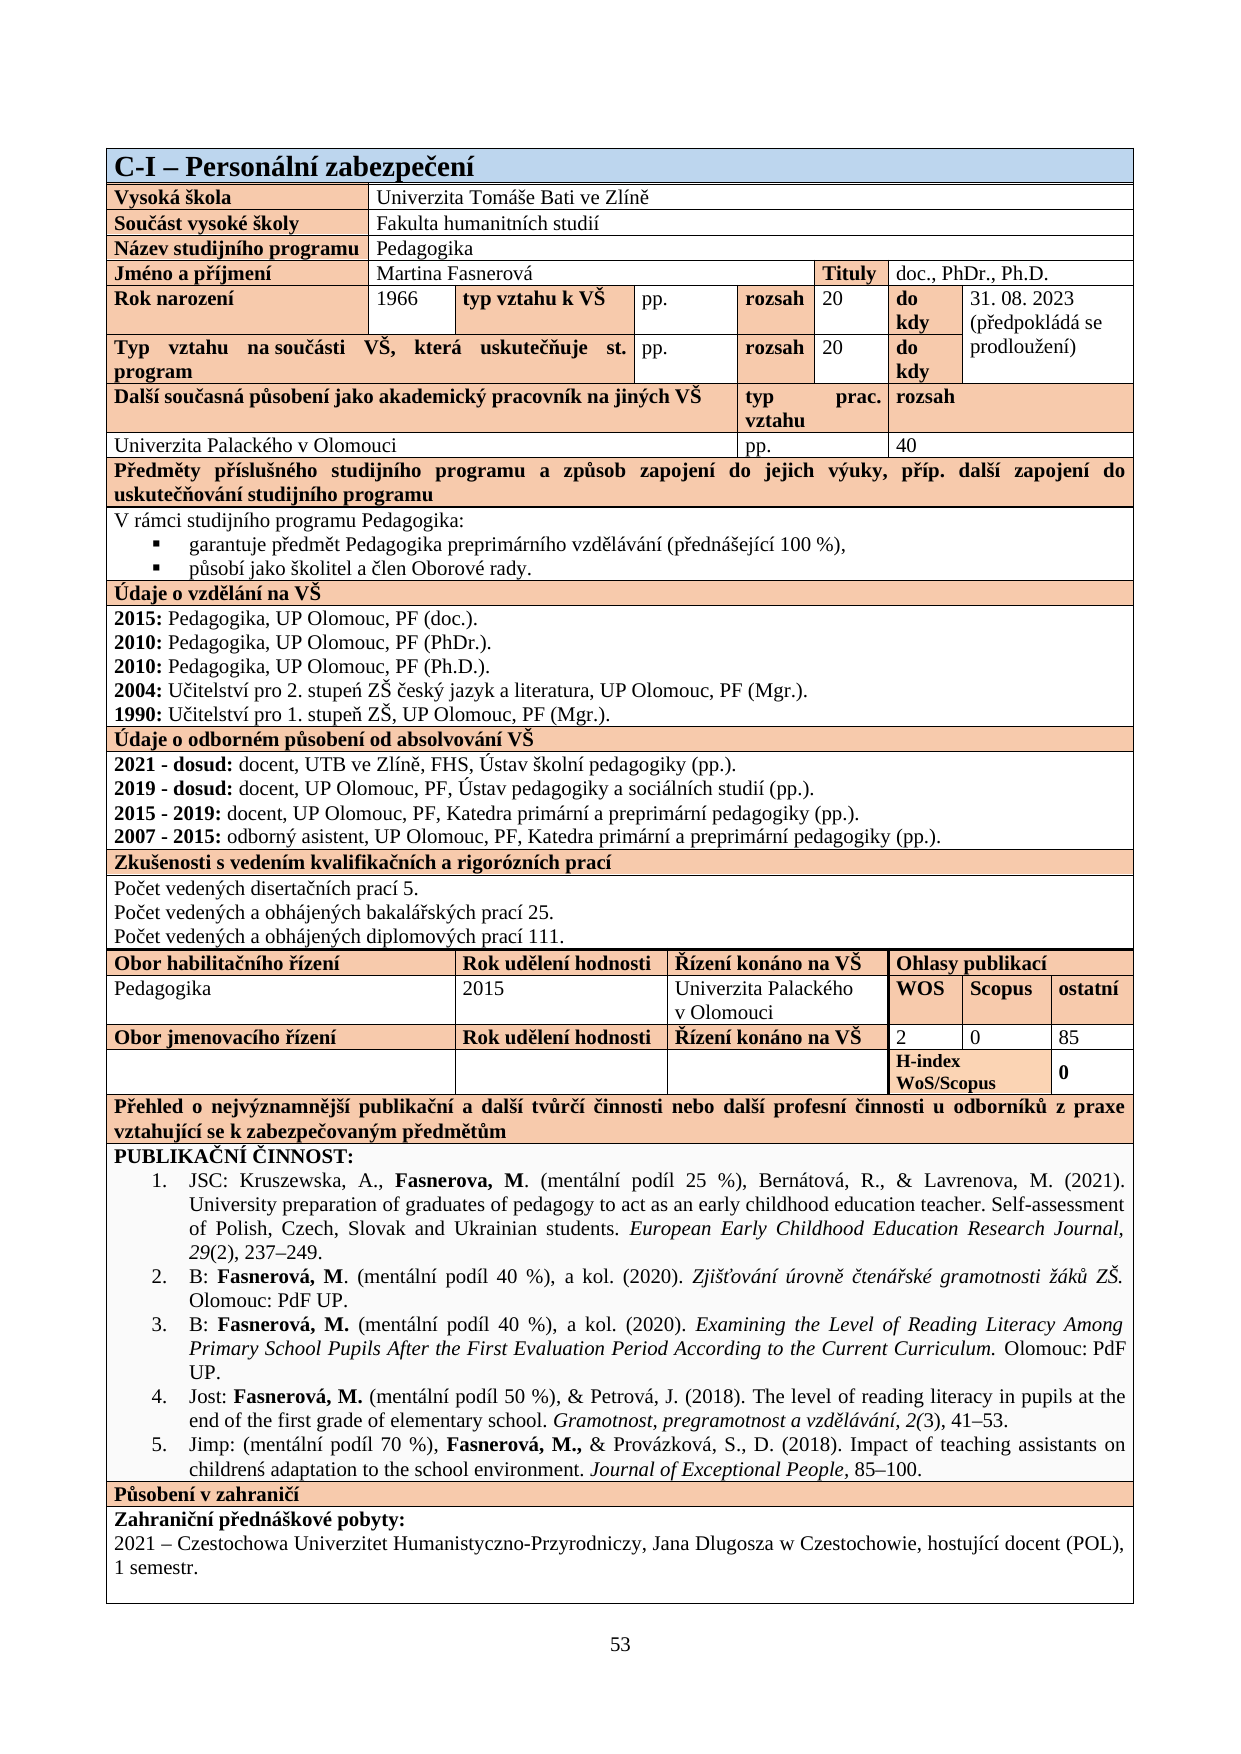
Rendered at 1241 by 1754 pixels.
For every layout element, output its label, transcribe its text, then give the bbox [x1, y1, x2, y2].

table_cell Rok narození [107, 286, 368, 334]
table_cell 20 [815, 286, 888, 334]
table_cell do kdy [889, 335, 962, 383]
table_cell Tituly [815, 261, 888, 285]
table_cell 0 [1052, 1050, 1133, 1093]
table_cell rozsah [889, 384, 1133, 432]
table_cell pp. [635, 286, 737, 334]
table_cell 1966 [369, 286, 455, 334]
table_cell Univerzita Palackého v Olomouci [668, 976, 887, 1024]
table_cell pp. [635, 335, 737, 383]
table_cell [456, 1050, 667, 1093]
table_cell 2015 [456, 976, 667, 1024]
table_cell Rok udělení hodnosti [456, 951, 667, 975]
table_cell pp. [738, 433, 888, 457]
table_cell doc., PhDr., Ph.D. [889, 261, 1133, 285]
table_cell Vysoká škola [107, 185, 368, 209]
table_cell rozsah [738, 286, 814, 334]
table_cell 31. 08. 2023 (předpokládá se prodloužení) [963, 286, 1133, 383]
table_cell rozsah [738, 335, 814, 383]
table_cell Působení v zahraničí [107, 1482, 1133, 1506]
table_cell Počet vedených disertačních prací 5. Počet vedených a obhájených bakalářských prací 25. Počet vedených a obhájených diplomových prací 111. [107, 876, 1133, 948]
table_cell ostatní [1052, 976, 1133, 1024]
table_cell 0 [963, 1025, 1051, 1049]
table_cell typ vztahu k VŠ [456, 286, 634, 334]
table_cell Rok udělení hodnosti [456, 1025, 667, 1049]
table_cell Univerzita Tomáše Bati ve Zlíně [369, 185, 1133, 209]
table_cell Pedagogika [107, 976, 455, 1024]
table_cell Součást vysoké školy [107, 210, 368, 234]
table_cell Zahraniční přednáškové pobyty: 2021 – Czestochowa Univerzitet Humanistyczno-Przyrodniczy, Jana Dlugosza w Czestochowie, hostující docent (POL), 1 semestr. [107, 1507, 1133, 1603]
table_cell 2 [890, 1025, 962, 1049]
table_cell Údaje o vzdělání na VŠ [107, 581, 1133, 605]
table_cell Publikační činnost: JSC: Kruszewska, A., Fasnerova, M. (mentální podíl 25 %), Bernátová, R., & Lavrenova, M. (2021). University preparation of graduates of pedagogy to act as an early childhood education teacher. Self-assessment of Polish, Czech, Slovak and Ukrainian students. European Early Childhood Education Research Journal, 29(2), 237–249. B: Fasnerová, M. (mentální podíl 40 %), a kol. (2020). Zjišťování úrovně čtenářské gramotnosti žáků ZŠ. Olomouc: PdF UP. B: Fasnerová, M. (mentální podíl 40 %), a kol. (2020). Examining the Level of Reading Literacy Among Primary School Pupils After the First Evaluation Period According to the Current Curriculum. Olomouc: PdF UP. Jost: Fasnerová, M. (mentální podíl 50 %), & Petrová, J. (2018). The level of reading literacy in pupils at the end of the first grade of elementary school. Gramotnost, pregramotnost a vzdělávání, 2(3), 41–53. Jimp: (mentální podíl 70 %), Fasnerová, M., & Provázková, S., D. (2018). Impact of teaching assistants on childrenś adaptation to the school environment. Journal of Exceptional People, 85–100. [107, 1144, 1133, 1481]
table_cell typ prac. vztahu [738, 384, 888, 432]
table_cell Obor habilitačního řízení [107, 951, 455, 975]
table_cell 2015: Pedagogika, UP Olomouc, PF (doc.). 2010: Pedagogika, UP Olomouc, PF (PhDr.). 2010: Pedagogika, UP Olomouc, PF (Ph.D.). 2004: Učitelství pro 2. stupeń ZŠ český jazyk a literatura, UP Olomouc, PF (Mgr.). 1990: Učitelství pro 1. stupeň ZŠ, UP Olomouc, PF (Mgr.). [107, 606, 1133, 726]
table_cell Martina Fasnerová [369, 261, 814, 285]
table_cell Údaje o odborném působení od absolvování VŠ [107, 727, 1133, 751]
table_cell Ohlasy publikací [890, 951, 1133, 975]
table_cell Fakulta humanitních studií [369, 210, 1133, 234]
table_cell Zkušenosti s vedením kvalifikačních a rigorózních prací [107, 850, 1133, 874]
table_cell Jméno a příjmení [107, 261, 368, 285]
table_cell Typ vztahu na součásti VŠ, která uskutečňuje st. program [107, 335, 634, 383]
table_cell Řízení konáno na VŠ [668, 1025, 887, 1049]
table_cell Předměty příslušného studijního programu a způsob zapojení do jejich výuky, příp. další zapojení do uskutečňování studijního programu [107, 458, 1133, 506]
table_cell WOS [890, 976, 962, 1024]
table_cell Pedagogika [369, 236, 1133, 259]
table_header C-I – Personální zabezpečení [107, 149, 1133, 182]
table_cell Obor jmenovacího řízení [107, 1025, 455, 1049]
table_cell Další současná působení jako akademický pracovník na jiných VŠ [107, 384, 737, 432]
table_cell do kdy [889, 286, 962, 334]
table_cell Název studijního programu [107, 236, 368, 259]
table_cell Scopus [963, 976, 1051, 1024]
table_cell [107, 1050, 455, 1093]
table_cell Univerzita Palackého v Olomouci [107, 433, 737, 457]
table_cell [668, 1050, 887, 1093]
table_cell V rámci studijního programu Pedagogika: garantuje předmět Pedagogika preprimárního vzdělávání (přednášející 100 %), působí jako školitel a člen Oborové rady. [107, 508, 1133, 580]
table_cell 2021 - dosud: docent, UTB ve Zlíně, FHS, Ústav školní pedagogiky (pp.). 2019 - dosud: docent, UP Olomouc, PF, Ústav pedagogiky a sociálních studií (pp.). 2015 - 2019: docent, UP Olomouc, PF, Katedra primární a preprimární pedagogiky (pp.). 2007 - 2015: odborný asistent, UP Olomouc, PF, Katedra primární a preprimární pedagogiky (pp.). [107, 752, 1133, 848]
table_cell 20 [815, 335, 888, 383]
table_cell 85 [1052, 1025, 1133, 1049]
table_cell Řízení konáno na VŠ [668, 951, 887, 975]
table_cell H-index WoS/Scopus [890, 1050, 1051, 1093]
table_cell 40 [889, 433, 1133, 457]
table_cell Přehled o nejvýznamnější publikační a další tvůrčí činnosti nebo další profesní činnosti u odborníků z praxe vztahující se k zabezpečovaným předmětům [107, 1095, 1133, 1143]
